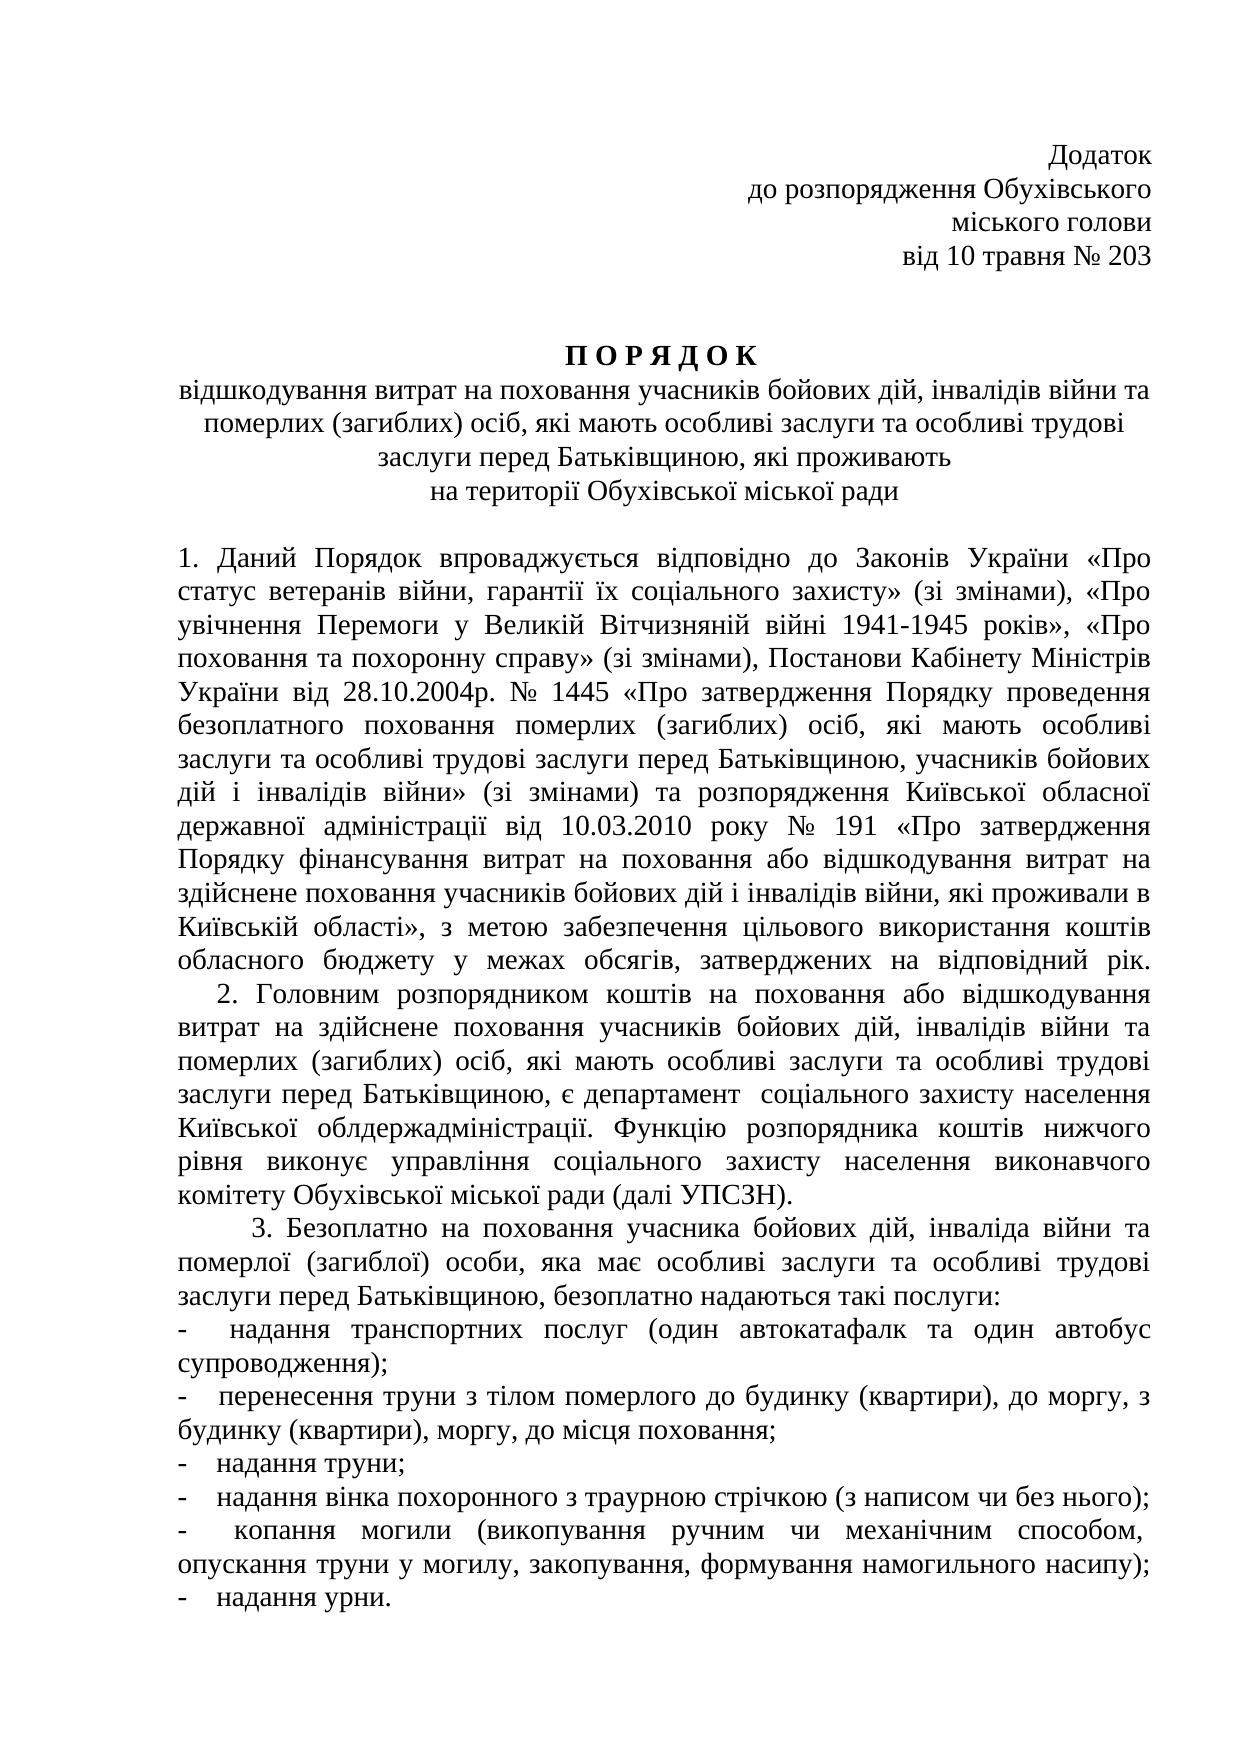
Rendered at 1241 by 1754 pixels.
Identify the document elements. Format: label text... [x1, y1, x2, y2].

text - надання транспортних послуг (один автокатафалк та один автобус супроводження); - перенесення труни з тілом померлого до будинку (квартири), до моргу, з будинку (квартири), моргу, до місця поховання; [177, 1311, 1152, 1445]
text - надання вінка похоронного з траурною стрічкою (з написом чи без нього); - копання могили (викопування ручним чи механічним способом, опускання труни у могилу, закопування, формування намогильного насипу); - надання урни. [177, 1479, 1152, 1613]
text до розпорядження Обухівського міського голови [693, 171, 1152, 238]
text 3. Безоплатно на поховання учасника бойових дій, інваліда війни та померлої (загиблої) особи, яка має особливі заслуги та особливі трудові заслуги перед Батьківщиною, безоплатно надаються такі послуги: [177, 1211, 1152, 1311]
text 1. Даний Порядок впроваджується відповідно до Законів України «Про статус ветеранів війни, гарантії їх соціального захисту» (зі змінами), «Про увічнення Перемоги у Великій Вітчизняній війні 1941-1945 років», «Про поховання та похоронну справу» (зі змінами), Постанови Кабінету Міністрів України від 28.10.2004р. № 1445 «Про затвердження Порядку проведення безоплатного поховання померлих (загиблих) осіб, які мають особливі заслуги та особливі трудові заслуги перед Батьківщиною, учасників бойових дій і інвалідів війни» (зі змінами) та розпорядження Київської обласної державної адміністрації від 10.03.2010 року № 191 «Про затвердження Порядку фінансування витрат на поховання або відшкодування витрат на здійснене поховання учасників бойових дій і інвалідів війни, які проживали в Київській області», з метою забезпечення цільового використання коштів обласного бюджету у межах обсягів, затверджених на відповідний рік. 2. Головним розпорядником коштів на поховання або відшкодування витрат на здійснене поховання учасників бойових дій, інвалідів війни та померлих (загиблих) осіб, які мають особливі заслуги та особливі трудові заслуги перед Батьківщиною, є департамент соціального захисту населення Київської облдержадміністрації. Функцію розпорядника коштів нижчого рівня виконує управління соціального захисту населення виконавчого комітету Обухівської міської ради (далі УПСЗН). [177, 540, 1152, 1211]
text на території Обухівської міської ради [177, 473, 1152, 506]
text - надання труни; [177, 1445, 1152, 1479]
text від 10 травня № 203 [693, 238, 1152, 271]
text П О Р Я Д О К відшкодування витрат на поховання учасників бойових дій, інвалідів війни та померлих (загиблих) осіб, які мають особливі заслуги та особливі трудові заслуги перед Батьківщиною, які проживають [177, 338, 1152, 473]
text Додаток [693, 137, 1152, 171]
